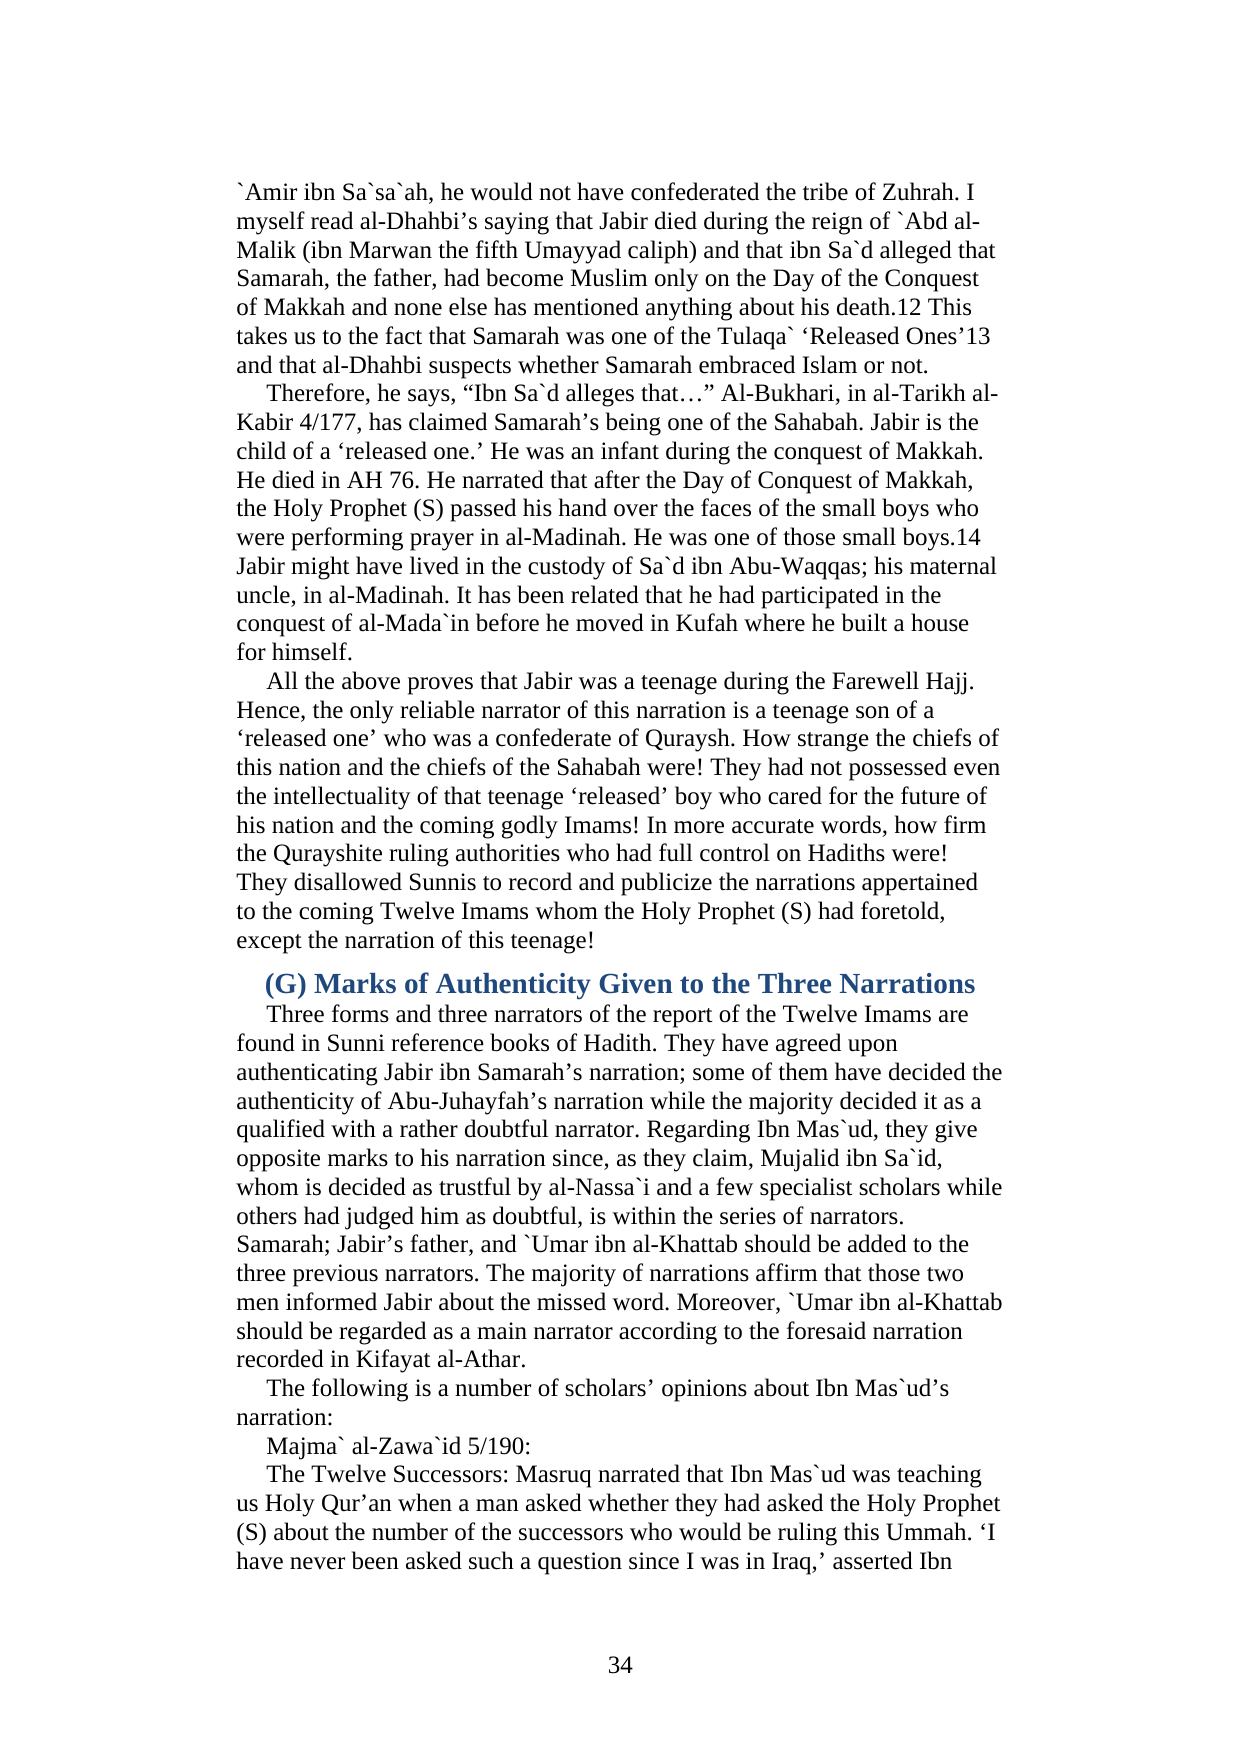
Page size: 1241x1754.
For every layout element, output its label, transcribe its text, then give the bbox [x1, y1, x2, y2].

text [236, 1459, 1004, 1574]
text All the above proves that Jabir was a teenage during the Farewell Hajj. Hence, the only reliable narrator of this narration is a teenage son of a ‘released one’ who was a confederate of Quraysh. How strange the chiefs of this nation and the chiefs of the Sahabah were! They had not possessed even the intellectuality of that teenage ‘released’ boy who cared for the future of his nation and the coming godly Imams! In more accurate words, how firm the Qurayshite ruling authorities who had full control on Hadiths were! They disallowed Sunnis to record and publicize the narrations appertained to the coming Twelve Imams whom the Holy Prophet (S) had foretold, except the narration of this teenage! [236, 666, 1004, 953]
text The following is a number of scholars’ opinions about Ibn Mas`ud’s narration: [236, 1373, 1004, 1431]
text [236, 177, 1004, 378]
text Majma` al-Zawa`id 5/190: [236, 1431, 1004, 1459]
text Three forms and three narrators of the report of the Twelve Imams are found in Sunni reference books of Hadith. They have agreed upon authenticating Jabir ibn Samarah’s narration; some of them have decided the authenticity of Abu-Juhayfah’s narration while the majority decided it as a qualified with a rather doubtful narrator. Regarding Ibn Mas`ud, they give opposite marks to his narration since, as they claim, Mujalid ibn Sa`id, whom is decided as trustful by al-Nassa`i and a few specialist scholars while others had judged him as doubtful, is within the series of narrators. Samarah; Jabir’s father, and `Umar ibn al-Khattab should be added to the three previous narrators. The majority of narrations affirm that those two men informed Jabir about the missed word. Moreover, `Umar ibn al-Khattab should be regarded as a main narrator according to the foresaid narration recorded in Kifayat al-Athar. [236, 999, 1004, 1373]
text Therefore, he says, “Ibn Sa`d alleges that…” Al-Bukhari, in al-Tarikh al-Kabir 4/177, has claimed Samarah’s being one of the Sahabah. Jabir is the child of a ‘released one.’ He was an infant during the conquest of Makkah. He died in AH 76. He narrated that after the Day of Conquest of Makkah, the Holy Prophet (S) passed his hand over the faces of the small boys who were performing prayer in al-Madinah. He was one of those small boys.14 Jabir might have lived in the custody of Sa`d ibn Abu-Waqqas; his maternal uncle, in al-Madinah. It has been related that he had participated in the conquest of al-Mada`in before he moved in Kufah where he built a house for himself. [236, 378, 1004, 666]
subtitle (G) Marks of Authenticity Given to the Three Narrations [236, 966, 1004, 999]
